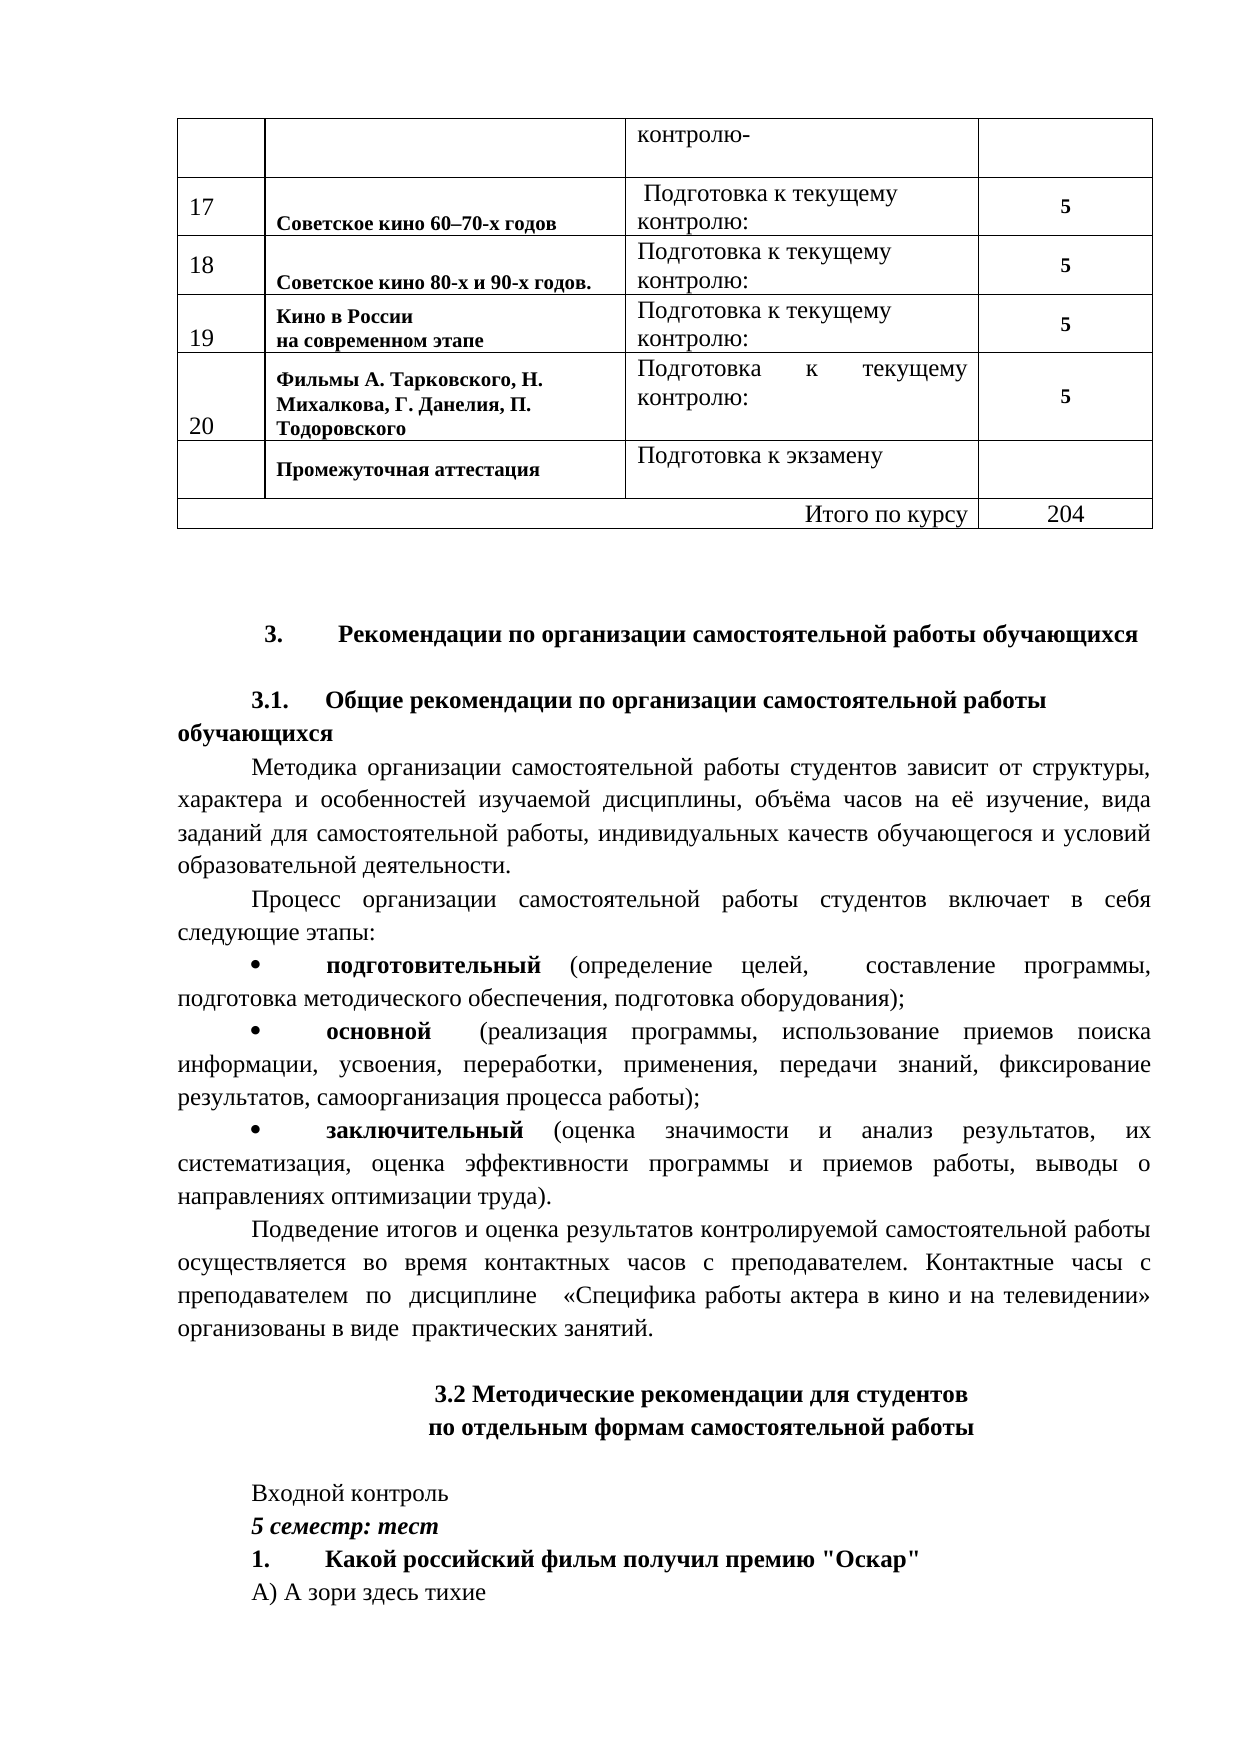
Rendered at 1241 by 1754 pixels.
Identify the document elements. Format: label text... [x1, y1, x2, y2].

list Какой российский фильм получил премию "Оскар" [177, 1544, 1152, 1573]
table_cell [266, 119, 625, 177]
table_cell Советское кино 80-х и 90-х годов. [266, 236, 625, 294]
list Общие рекомендации по организации самостоятельной работы обучающихся [177, 686, 1152, 747]
list Рекомендации по организации самостоятельной работы обучающихся [177, 619, 1152, 648]
table_cell Кино в России на современном этапе [266, 295, 625, 352]
table_cell 5 [979, 353, 1152, 439]
table_cell 17 [178, 178, 264, 235]
list заключительный (оценка значимости и анализ результатов, их систематизация, оценка эффективности программы и приемов работы, выводы о направлениях оптимизации труда). [177, 1115, 1152, 1209]
table_cell [979, 441, 1152, 498]
table_cell 5 [979, 178, 1152, 235]
table_cell Фильмы А. Тарковского, Н. Михалкова, Г. Данелия, П. Тодоровского [266, 353, 625, 439]
table_cell Промежуточная аттестация [266, 441, 625, 498]
table_cell 5 [979, 295, 1152, 352]
table_cell 16 [178, 119, 264, 177]
text А) А зори здесь тихие [177, 1577, 1152, 1606]
table_cell Итого по курсу [178, 499, 978, 528]
table_cell Подготовка к текущему контролю: [626, 178, 978, 235]
text по отдельным формам самостоятельной работы [177, 1412, 1152, 1441]
table_cell Подготовка к экзамену [626, 441, 978, 498]
table_cell 20 [178, 353, 264, 439]
table_cell Подготовка к текущему контролю: [626, 236, 978, 294]
list подготовительный (определение целей, составление программы, подготовка методического обеспечения, подготовка оборудования); [177, 950, 1152, 1011]
table_cell 204 [979, 499, 1152, 528]
text Процесс организации самостоятельной работы студентов включает в себя следующие этапы: [177, 884, 1152, 945]
text 5 семестр: тест [177, 1511, 1152, 1540]
table_cell [178, 441, 264, 498]
table_cell 18 [178, 236, 264, 294]
text 3.2 Методические рекомендации для студентов [177, 1379, 1152, 1408]
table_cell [626, 119, 978, 177]
list основной (реализация программы, использование приемов поиска информации, усвоения, переработки, применения, передачи знаний, фиксирование результатов, самоорганизация процесса работы); [177, 1016, 1152, 1111]
table_cell 5 [979, 236, 1152, 294]
text Методика организации самостоятельной работы студентов зависит от структуры, характера и особенностей изучаемой дисциплины, объёма часов на её изучение, вида заданий для самостоятельной работы, индивидуальных качеств обучающегося и условий образовательной деятельности. [177, 752, 1152, 879]
table_cell Советское кино 60–70-х годов [266, 178, 625, 235]
table_cell Подготовка к текущему контролю: [626, 295, 978, 352]
table_cell Подготовка к текущему контролю: [626, 353, 978, 439]
text Подведение итогов и оценка результатов контролируемой самостоятельной работы осуществляется во время контактных часов с преподавателем. Контактные часы с преподавателем по дисциплине «Специфика работы актера в кино и на телевидении» организованы в виде практических занятий. [177, 1214, 1152, 1342]
text Входной контроль [177, 1478, 1152, 1507]
table_cell 19 [178, 295, 264, 352]
table_cell 5 [979, 119, 1152, 177]
